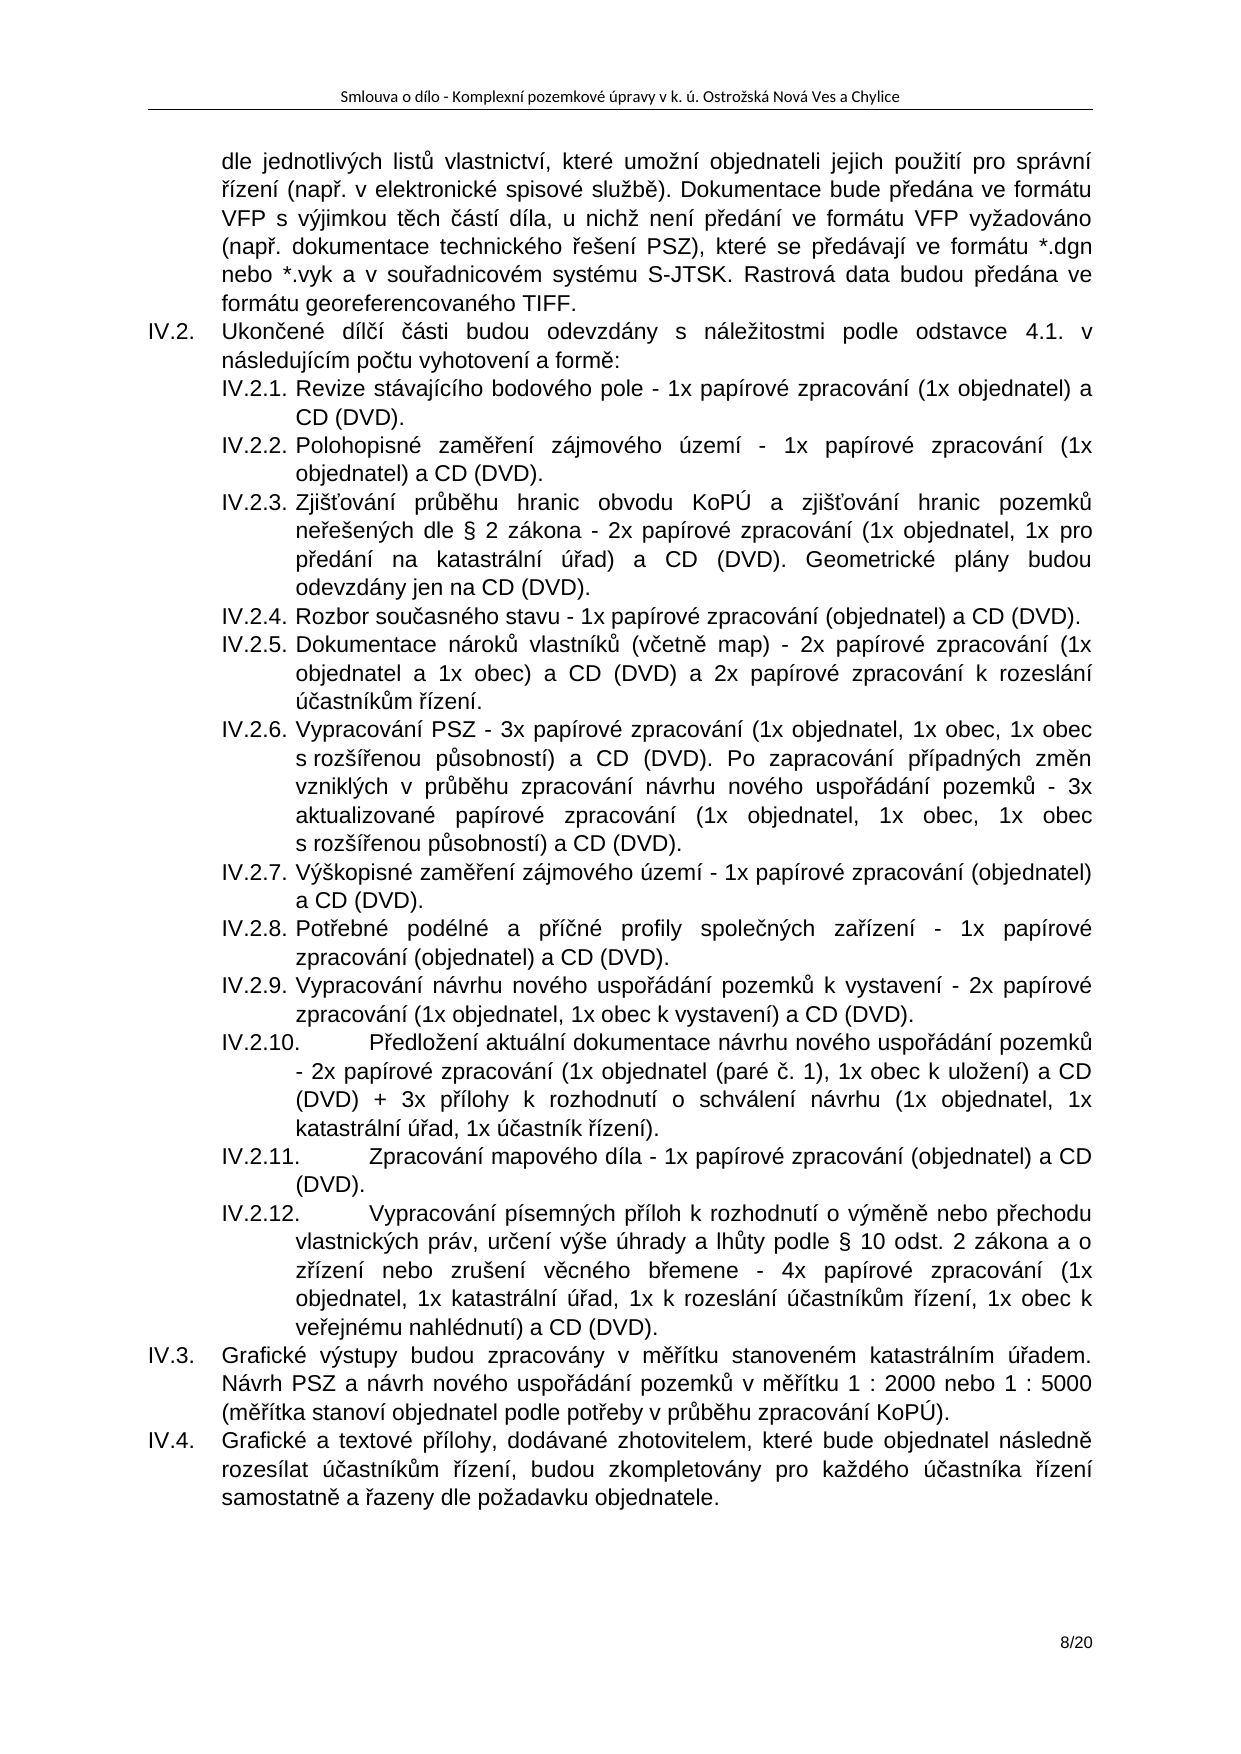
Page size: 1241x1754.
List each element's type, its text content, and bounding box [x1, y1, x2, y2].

list Ukončené dílčí části budou odevzdány s náležitostmi podle odstavce 4.1. v následujícím počtu vyhotovení a formě: [148, 318, 1093, 373]
text Revize stávajícího bodového pole - 1x papírové zpracování (1x objednatel) a CD (DVD). [221, 375, 1093, 430]
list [148, 148, 1093, 316]
list Grafické výstupy budou zpracovány v měřítku stanoveném katastrálním úřadem. Návrh PSZ a návrh nového uspořádání pozemků v měřítku 1 : 2000 nebo 1 : 5000 (měřítka stanoví objednatel podle potřeby v průběhu zpracování KoPÚ). [148, 1342, 1093, 1425]
text Zjišťování průběhu hranic obvodu KoPÚ a zjišťování hranic pozemků neřešených dle § 2 zákona - 2x papírové zpracování (1x objednatel, 1x pro předání na katastrální úřad) a CD (DVD). Geometrické plány budou odevzdány jen na CD (DVD). [221, 489, 1093, 601]
text Dokumentace nároků vlastníků (včetně map) - 2x papírové zpracování (1x objednatel a 1x obec) a CD (DVD) a 2x papírové zpracování k rozeslání účastníkům řízení. [221, 631, 1093, 714]
text Potřebné podélné a příčné profily společných zařízení - 1x papírové zpracování (objednatel) a CD (DVD). [221, 915, 1093, 970]
text Rozbor současného stavu - 1x papírové zpracování (objednatel) a CD (DVD). [221, 603, 1093, 629]
text Vypracování PSZ - 3x papírové zpracování (1x objednatel, 1x obec, 1x obec s rozšířenou působností) a CD (DVD). Po zapracování případných změn vzniklých v průběhu zpracování návrhu nového uspořádání pozemků - 3x aktualizované papírové zpracování (1x objednatel, 1x obec, 1x obec s rozšířenou působností) a CD (DVD). [221, 716, 1093, 856]
text Vypracování písemných příloh k rozhodnutí o výměně nebo přechodu vlastnických práv, určení výše úhrady a lhůty podle § 10 odst. 2 zákona a o zřízení nebo zrušení věcného břemene - 4x papírové zpracování (1x objednatel, 1x katastrální úřad, 1x k rozeslání účastníkům řízení, 1x obec k veřejnému nahlédnutí) a CD (DVD). [221, 1200, 1093, 1340]
text Vypracování návrhu nového uspořádání pozemků k vystavení - 2x papírové zpracování (1x objednatel, 1x obec k vystavení) a CD (DVD). [221, 972, 1093, 1027]
text Polohopisné zaměření zájmového území - 1x papírové zpracování (1x objednatel) a CD (DVD). [221, 432, 1093, 487]
text Předložení aktuální dokumentace návrhu nového uspořádání pozemků - 2x papírové zpracování (1x objednatel (paré č. 1), 1x obec k uložení) a CD (DVD) + 3x přílohy k rozhodnutí o schválení návrhu (1x objednatel, 1x katastrální úřad, 1x účastník řízení). [221, 1029, 1093, 1141]
text Zpracování mapového díla - 1x papírové zpracování (objednatel) a CD (DVD). [221, 1143, 1093, 1198]
list Grafické a textové přílohy, dodávané zhotovitelem, které bude objednatel následně rozesílat účastníkům řízení, budou zkompletovány pro každého účastníka řízení samostatně a řazeny dle požadavku objednatele. [148, 1427, 1093, 1511]
text Výškopisné zaměření zájmového území - 1x papírové zpracování (objednatel) a CD (DVD). [221, 858, 1093, 913]
